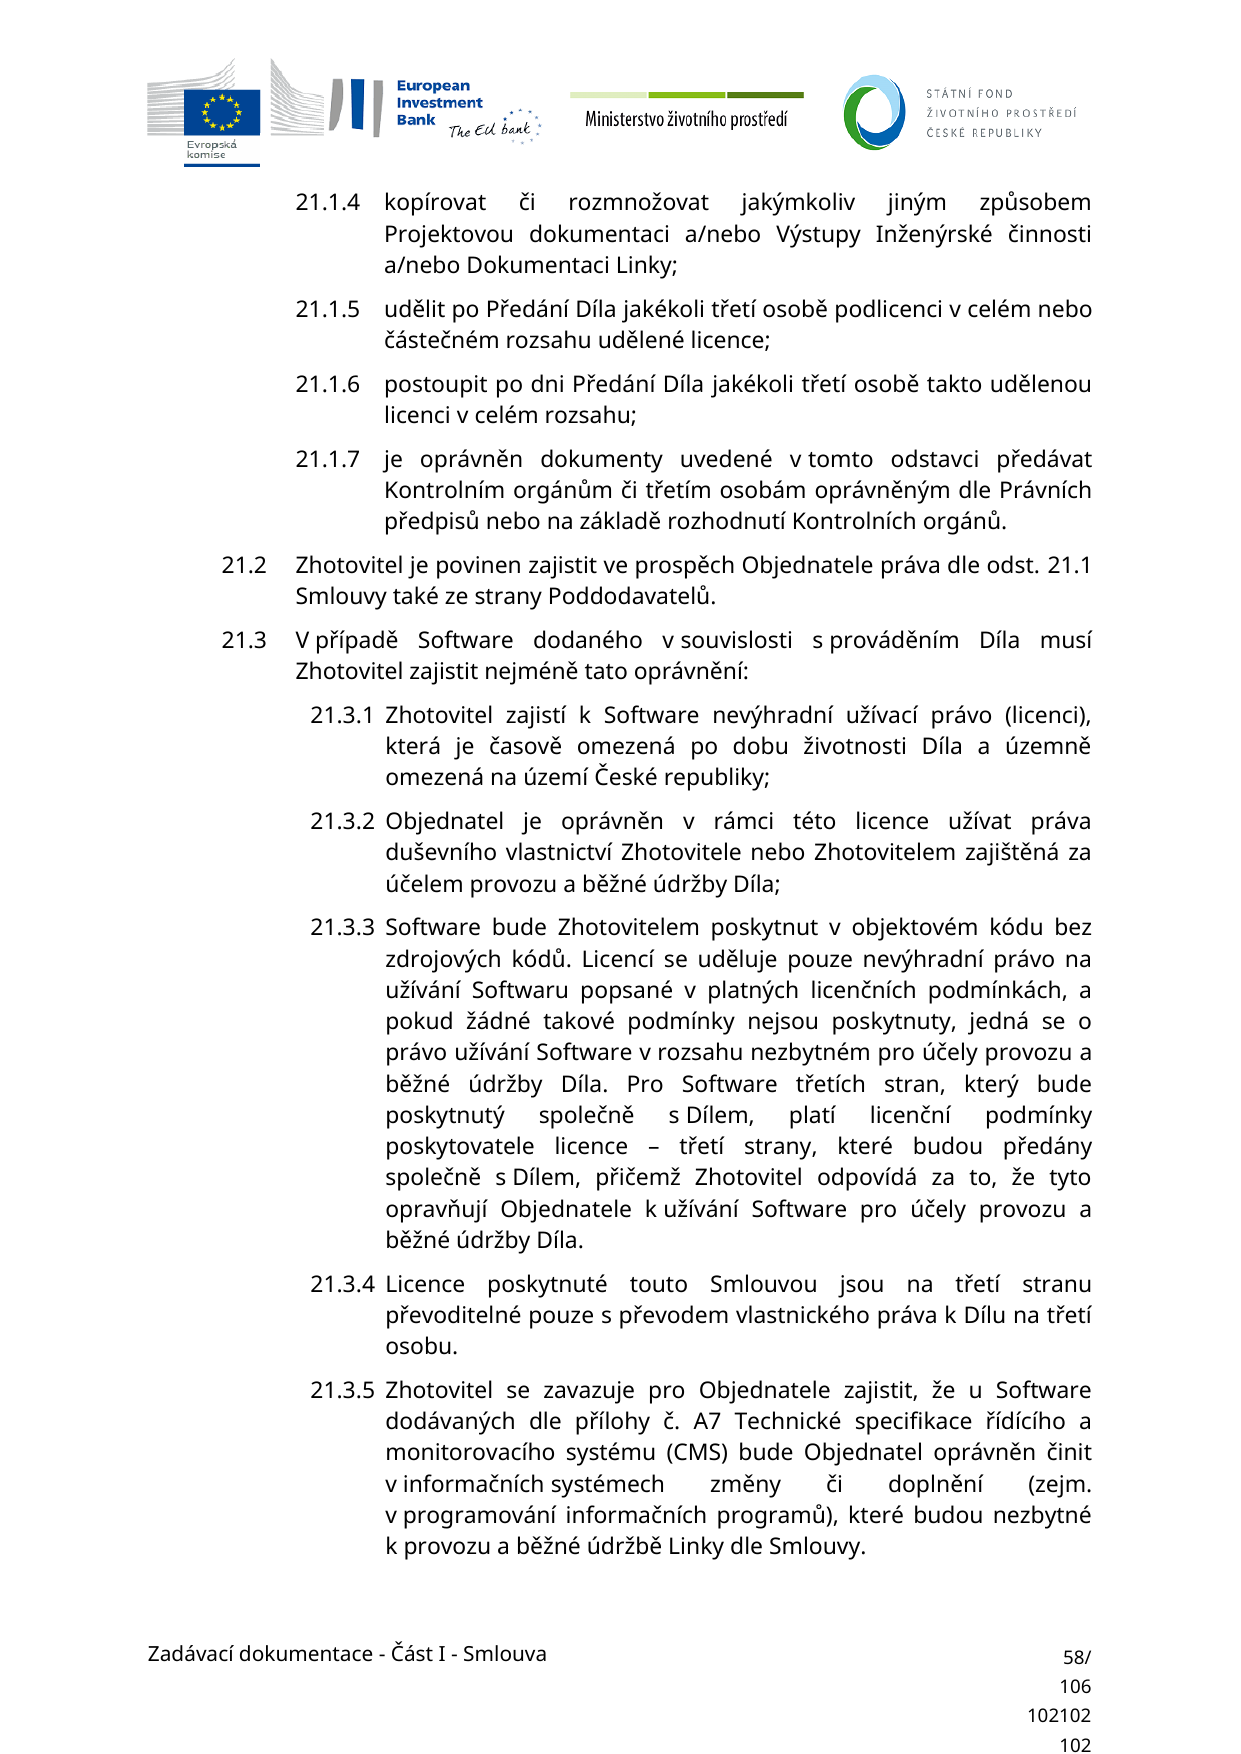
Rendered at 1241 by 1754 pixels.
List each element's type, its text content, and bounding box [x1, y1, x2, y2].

list V případě Software dodaného v souvislosti s prováděním Díla musí Zhotovitel zajistit nejméně tato oprávnění: [221, 624, 1093, 686]
list Zhotovitel je povinen zajistit ve prospěch Objednatele práva dle odst. 21.1 Smlouvy také ze strany Poddodavatelů. [221, 549, 1093, 611]
list Software bude Zhotovitelem poskytnut v objektovém kódu bez zdrojových kódů. Licencí se uděluje pouze nevýhradní právo na užívání Softwaru popsané v platných licenčních podmínkách, a pokud žádné takové podmínky nejsou poskytnuty, jedná se o právo užívání Software v rozsahu nezbytném pro účely provozu a běžné údržby Díla. Pro Software třetích stran, který bude poskytnutý společně s Dílem, platí licenční podmínky poskytovatele licence – třetí strany, které budou předány společně s Dílem, přičemž Zhotovitel odpovídá za to, že tyto opravňují Objednatele k užívání Software pro účely provozu a běžné údržby Díla. [310, 911, 1093, 1255]
list postoupit po dni Předání Díla jakékoli třetí osobě takto udělenou licenci v celém rozsahu; [295, 367, 1093, 430]
list Zhotovitel zajistí k Software nevýhradní užívací právo (licenci), která je časově omezená po dobu životnosti Díla a územně omezená na území České republiky; [310, 699, 1093, 792]
list kopírovat či rozmnožovat jakýmkoliv jiným způsobem Projektovou dokumentaci a/nebo Výstupy Inženýrské činnosti a/nebo Dokumentaci Linky; [295, 186, 1093, 280]
list Zhotovitel se zavazuje pro Objednatele zajistit, že u Software dodávaných dle přílohy č. A7 Technické specifikace řídícího a monitorovacího systému (CMS) bude Objednatel oprávněn činit v informačních systémech změny či doplnění (zejm. v programování informačních programů), které budou nezbytné k provozu a běžné údržbě Linky dle Smlouvy. [310, 1374, 1093, 1561]
list Objednatel je oprávněn v rámci této licence užívat práva duševního vlastnictví Zhotovitele nebo Zhotovitelem zajištěná za účelem provozu a běžné údržby Díla; [310, 805, 1093, 899]
picture [147, 55, 1092, 167]
list je oprávněn dokumenty uvedené v tomto odstavci předávat Kontrolním orgánům či třetím osobám oprávněným dle Právních předpisů nebo na základě rozhodnutí Kontrolních orgánů. [295, 442, 1093, 536]
list udělit po Předání Díla jakékoli třetí osobě podlicenci v celém nebo částečném rozsahu udělené licence; [295, 292, 1093, 355]
list Licence poskytnuté touto Smlouvou jsou na třetí stranu převoditelné pouze s převodem vlastnického práva k Dílu na třetí osobu. [310, 1267, 1093, 1361]
